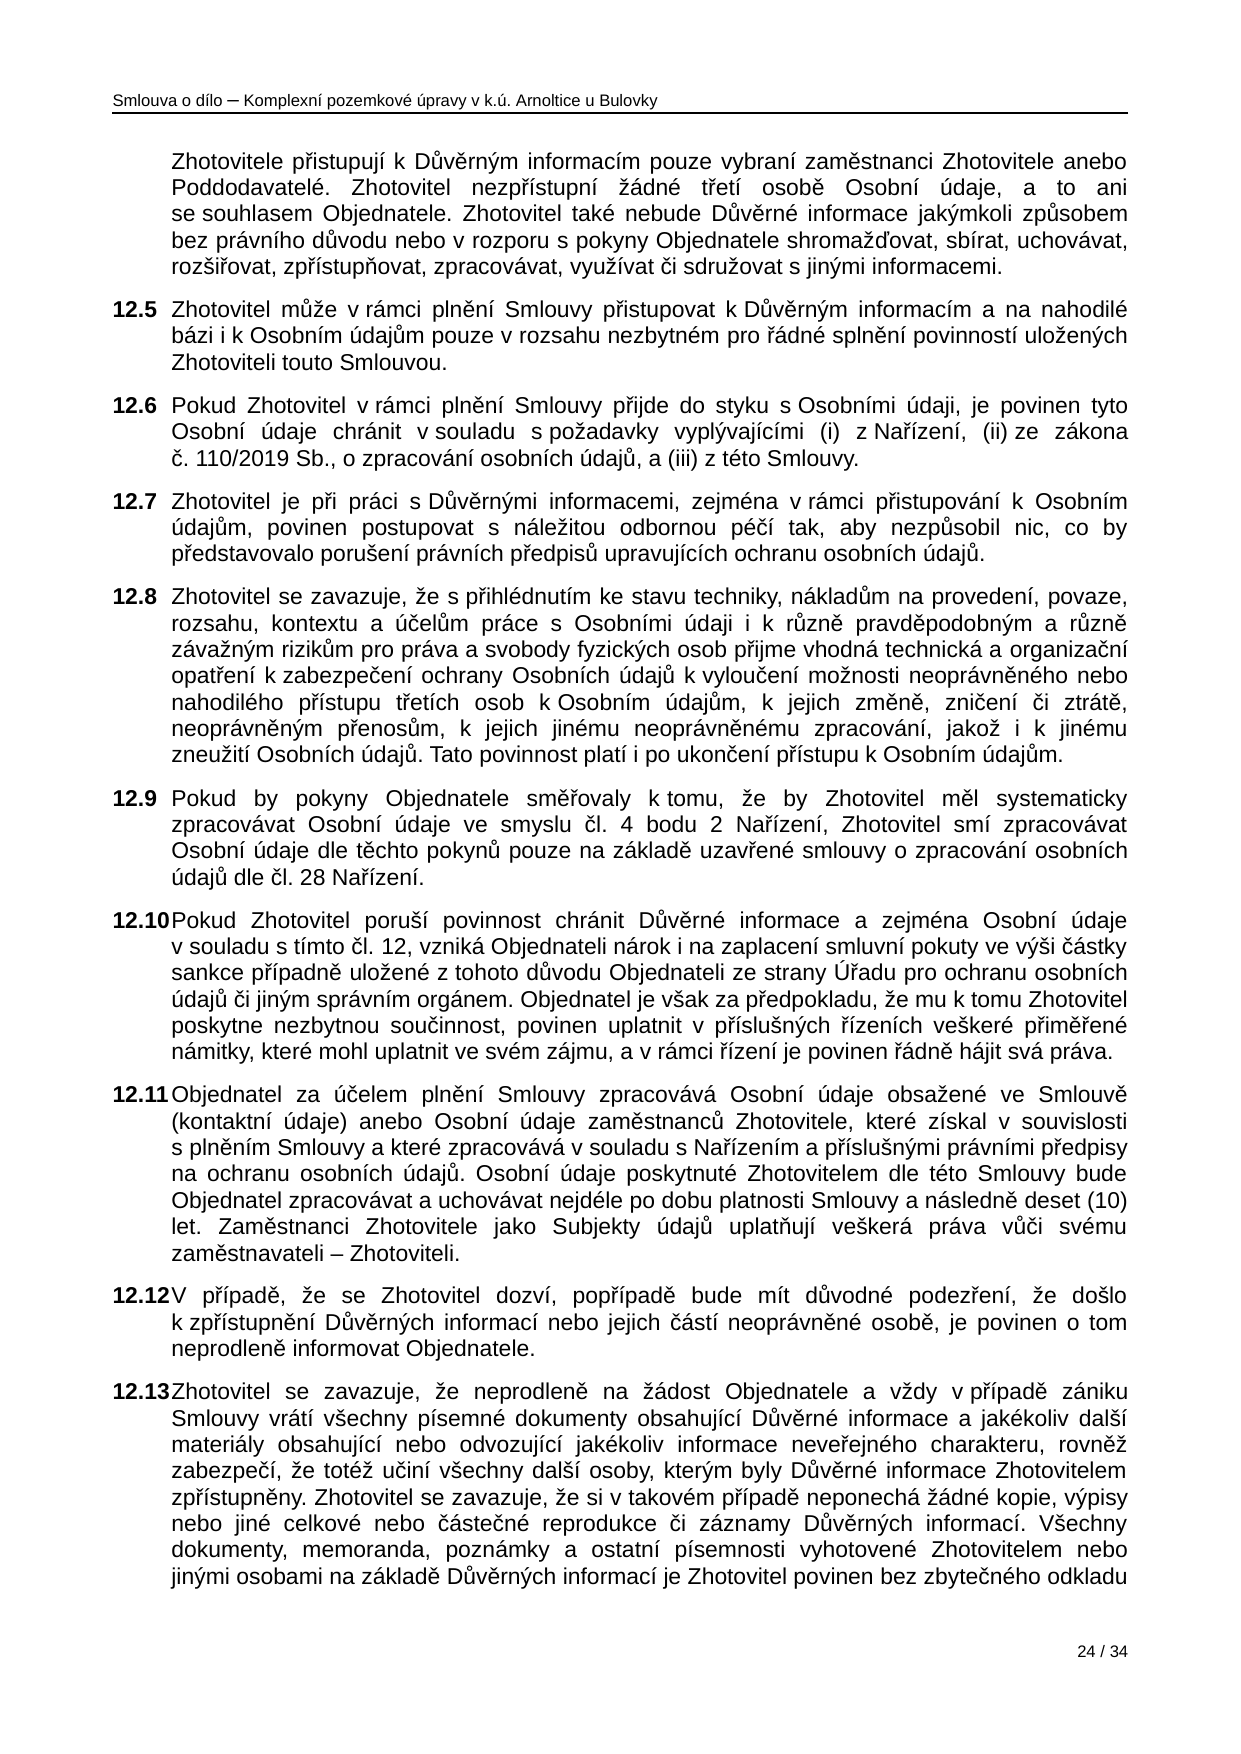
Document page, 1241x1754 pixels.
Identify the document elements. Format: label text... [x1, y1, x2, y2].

text Pokud by pokyny Objednatele směřovaly k tomu, že by Zhotovitel měl systematicky zpracovávat Osobní údaje ve smyslu čl. 4 bodu 2 Nařízení, Zhotovitel smí zpracovávat Osobní údaje dle těchto pokynů pouze na základě uzavřené smlouvy o zpracování osobních údajů dle čl. 28 Nařízení. [112, 784, 1128, 890]
text Zhotovitel je při práci s Důvěrnými informacemi, zejména v rámci přistupování k Osobním údajům, povinen postupovat s náležitou odbornou péčí tak, aby nezpůsobil nic, co by představovalo porušení právních předpisů upravujících ochranu osobních údajů. [112, 488, 1128, 567]
text Pokud Zhotovitel poruší povinnost chránit Důvěrné informace a zejména Osobní údaje v souladu s tímto čl. 12, vzniká Objednateli nárok i na zaplacení smluvní pokuty ve výši částky sankce případně uložené z tohoto důvodu Objednateli ze strany Úřadu pro ochranu osobních údajů či jiným správním orgánem. Objednatel je však za předpokladu, že mu k tomu Zhotovitel poskytne nezbytnou součinnost, povinen uplatnit v příslušných řízeních veškeré přiměřené námitky, které mohl uplatnit ve svém zájmu, a v rámci řízení je povinen řádně hájit svá práva. [112, 907, 1128, 1065]
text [112, 1378, 1128, 1589]
text Zhotovitel může v rámci plnění Smlouvy přistupovat k Důvěrným informacím a na nahodilé bázi i k Osobním údajům pouze v rozsahu nezbytném pro řádné splnění povinností uložených Zhotoviteli touto Smlouvou. [112, 296, 1128, 375]
text Zhotovitel se zavazuje, že s přihlédnutím ke stavu techniky, nákladům na provedení, povaze, rozsahu, kontextu a účelům práce s Osobními údaji i k různě pravděpodobným a různě závažným rizikům pro práva a svobody fyzických osob přijme vhodná technická a organizační opatření k zabezpečení ochrany Osobních údajů k vyloučení možnosti neoprávněného nebo nahodilého přístupu třetích osob k Osobním údajům, k jejich změně, zničení či ztrátě, neoprávněným přenosům, k jejich jinému neoprávněnému zpracování, jakož i k jinému zneužití Osobních údajů. Tato povinnost platí i po ukončení přístupu k Osobním údajům. [112, 583, 1128, 768]
text V případě, že se Zhotovitel dozví, popřípadě bude mít důvodné podezření, že došlo k zpřístupnění Důvěrných informací nebo jejich částí neoprávněné osobě, je povinen o tom neprodleně informovat Objednatele. [112, 1282, 1128, 1362]
text Objednatel za účelem plnění Smlouvy zpracovává Osobní údaje obsažené ve Smlouvě (kontaktní údaje) anebo Osobní údaje zaměstnanců Zhotovitele, které získal v souvislosti s plněním Smlouvy a které zpracovává v souladu s Nařízením a příslušnými právními předpisy na ochranu osobních údajů. Osobní údaje poskytnuté Zhotovitelem dle této Smlouvy bude Objednatel zpracovávat a uchovávat nejdéle po dobu platnosti Smlouvy a následně deset (10) let. Zaměstnanci Zhotovitele jako Subjekty údajů uplatňují veškerá práva vůči svému zaměstnavateli – Zhotoviteli. [112, 1081, 1128, 1266]
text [112, 148, 1128, 279]
text Pokud Zhotovitel v rámci plnění Smlouvy přijde do styku s Osobními údaji, je povinen tyto Osobní údaje chránit v souladu s požadavky vyplývajícími (i) z Nařízení, (ii) ze zákona č. 110/2019 Sb., o zpracování osobních údajů, a (iii) z této Smlouvy. [112, 392, 1128, 471]
